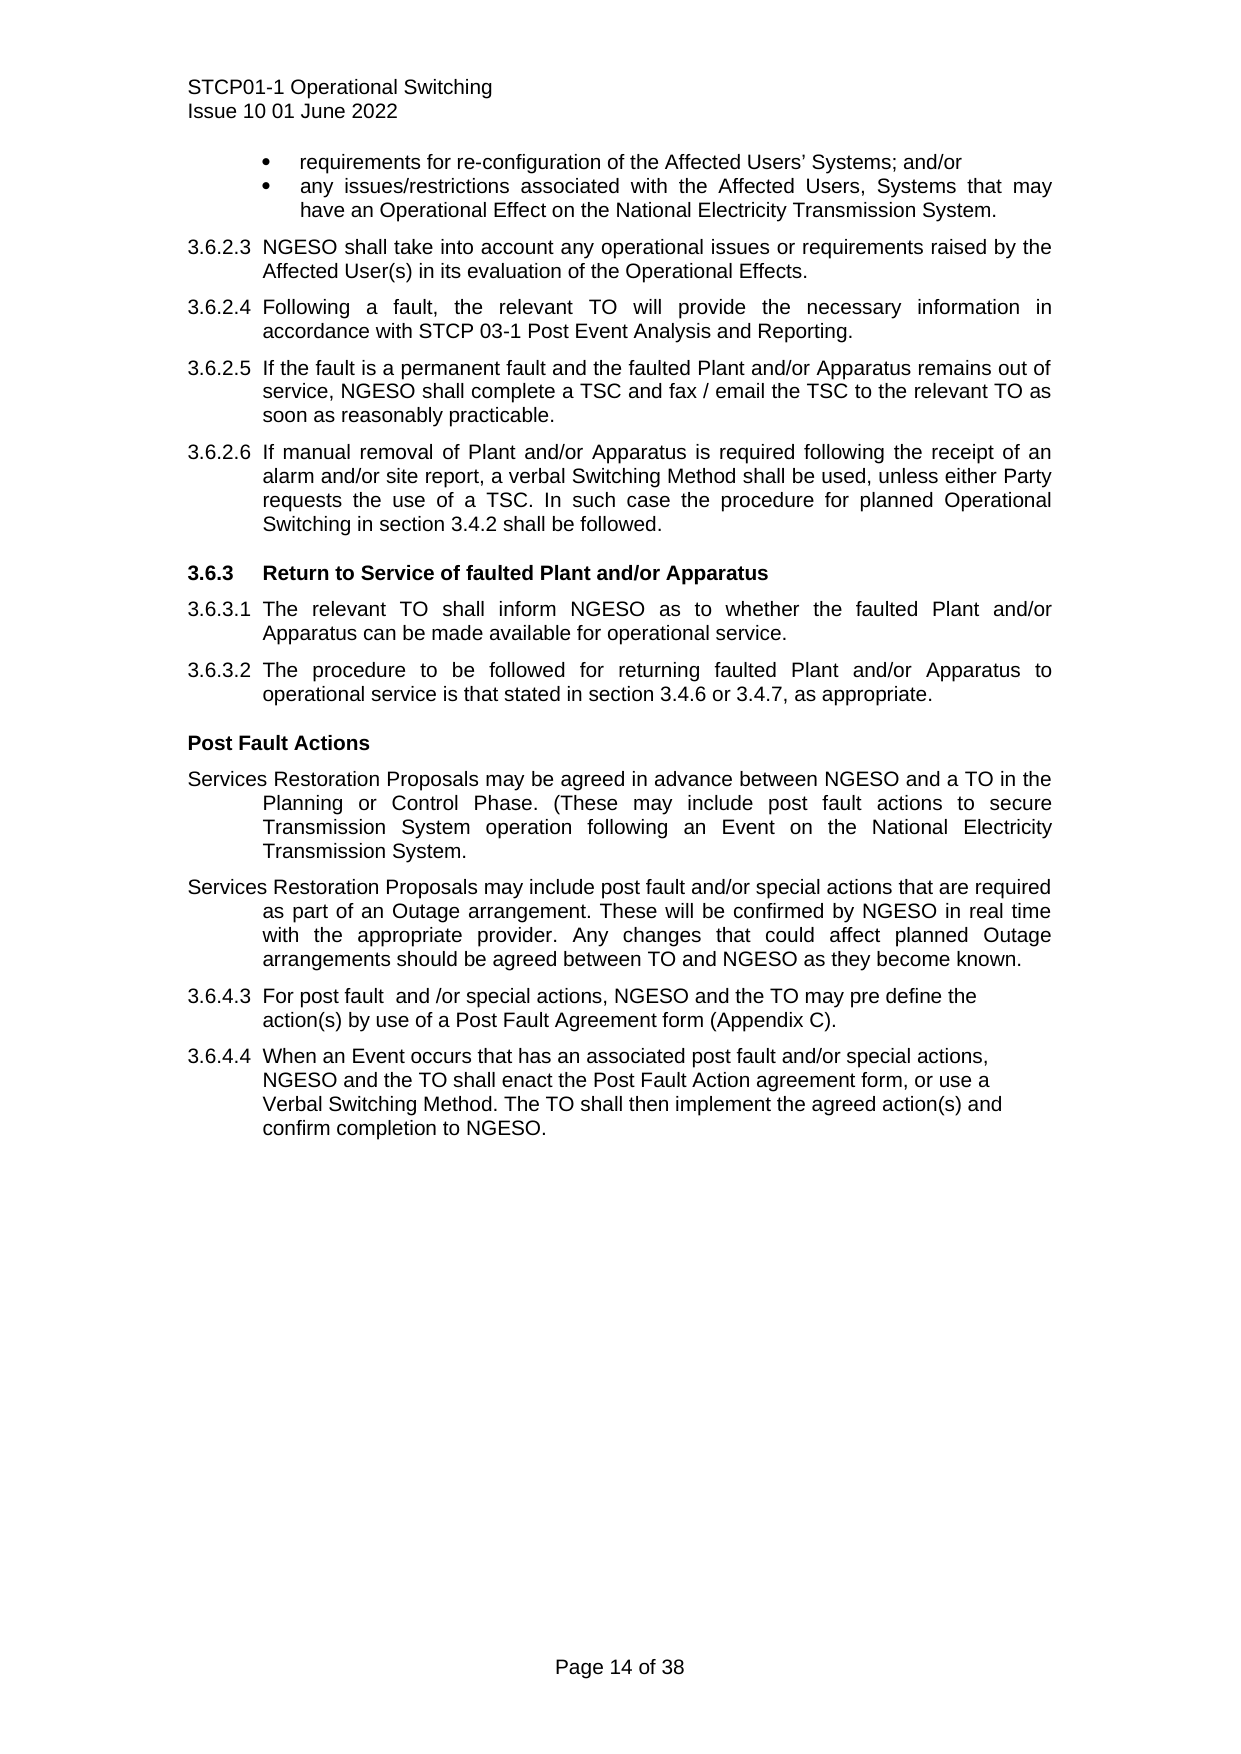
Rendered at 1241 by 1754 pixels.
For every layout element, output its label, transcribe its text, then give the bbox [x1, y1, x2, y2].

subtitle 3.6.2.3 NGESO shall take into account any operational issues or requirements raised by the Affected User(s) in its evaluation of the Operational Effects. [187, 234, 1053, 282]
subtitle requirements for re-configuration of the Affected Users’ Systems; and/or [262, 150, 1053, 174]
subtitle 3.6.2.4 Following a fault, the relevant TO will provide the necessary information in accordance with STCP 03-1 Post Event Analysis and Reporting. [187, 295, 1053, 343]
subtitle 3.6.2.6 If manual removal of Plant and/or Apparatus is required following the receipt of an alarm and/or site report, a verbal Switching Method shall be used, unless either Party requests the use of a TSC. In such case the procedure for planned Operational Switching in section 3.4.2 shall be followed. [187, 440, 1053, 536]
subtitle 3.6.3 Return to Service of faulted Plant and/or Apparatus [187, 561, 1053, 584]
subtitle any issues/restrictions associated with the Affected Users, Systems that may have an Operational Effect on the National Electricity Transmission System. [262, 174, 1053, 222]
subtitle Services Restoration Proposals may include post fault and/or special actions that are required as part of an Outage arrangement. These will be confirmed by NGESO in real time with the appropriate provider. Any changes that could affect planned Outage arrangements should be agreed between TO and NGESO as they become known. [187, 875, 1053, 971]
text 3.6.4.3 For post fault and /or special actions, NGESO and the TO may pre define the action(s) by use of a Post Fault Agreement form (Appendix C). [187, 983, 1053, 1031]
subtitle 3.6.3.1 The relevant TO shall inform NGESO as to whether the faulted Plant and/or Apparatus can be made available for operational service. [187, 597, 1053, 645]
subtitle 3.6.3.2 The procedure to be followed for returning faulted Plant and/or Apparatus to operational service is that stated in section 3.4.6 or 3.4.7, as appropriate. [187, 657, 1053, 705]
subtitle Post Fault Actions [187, 730, 1053, 754]
subtitle 3.6.2.5 If the fault is a permanent fault and the faulted Plant and/or Apparatus remains out of service, NGESO shall complete a TSC and fax / email the TSC to the relevant TO as soon as reasonably practicable. [187, 355, 1053, 427]
subtitle Services Restoration Proposals may be agreed in advance between NGESO and a TO in the Planning or Control Phase. (These may include post fault actions to secure Transmission System operation following an Event on the National Electricity Transmission System. [187, 767, 1053, 863]
subtitle 3.6.4.4 When an Event occurs that has an associated post fault and/or special actions, NGESO and the TO shall enact the Post Fault Action agreement form, or use a Verbal Switching Method. The TO shall then implement the agreed action(s) and confirm completion to NGESO. [187, 1044, 1053, 1140]
